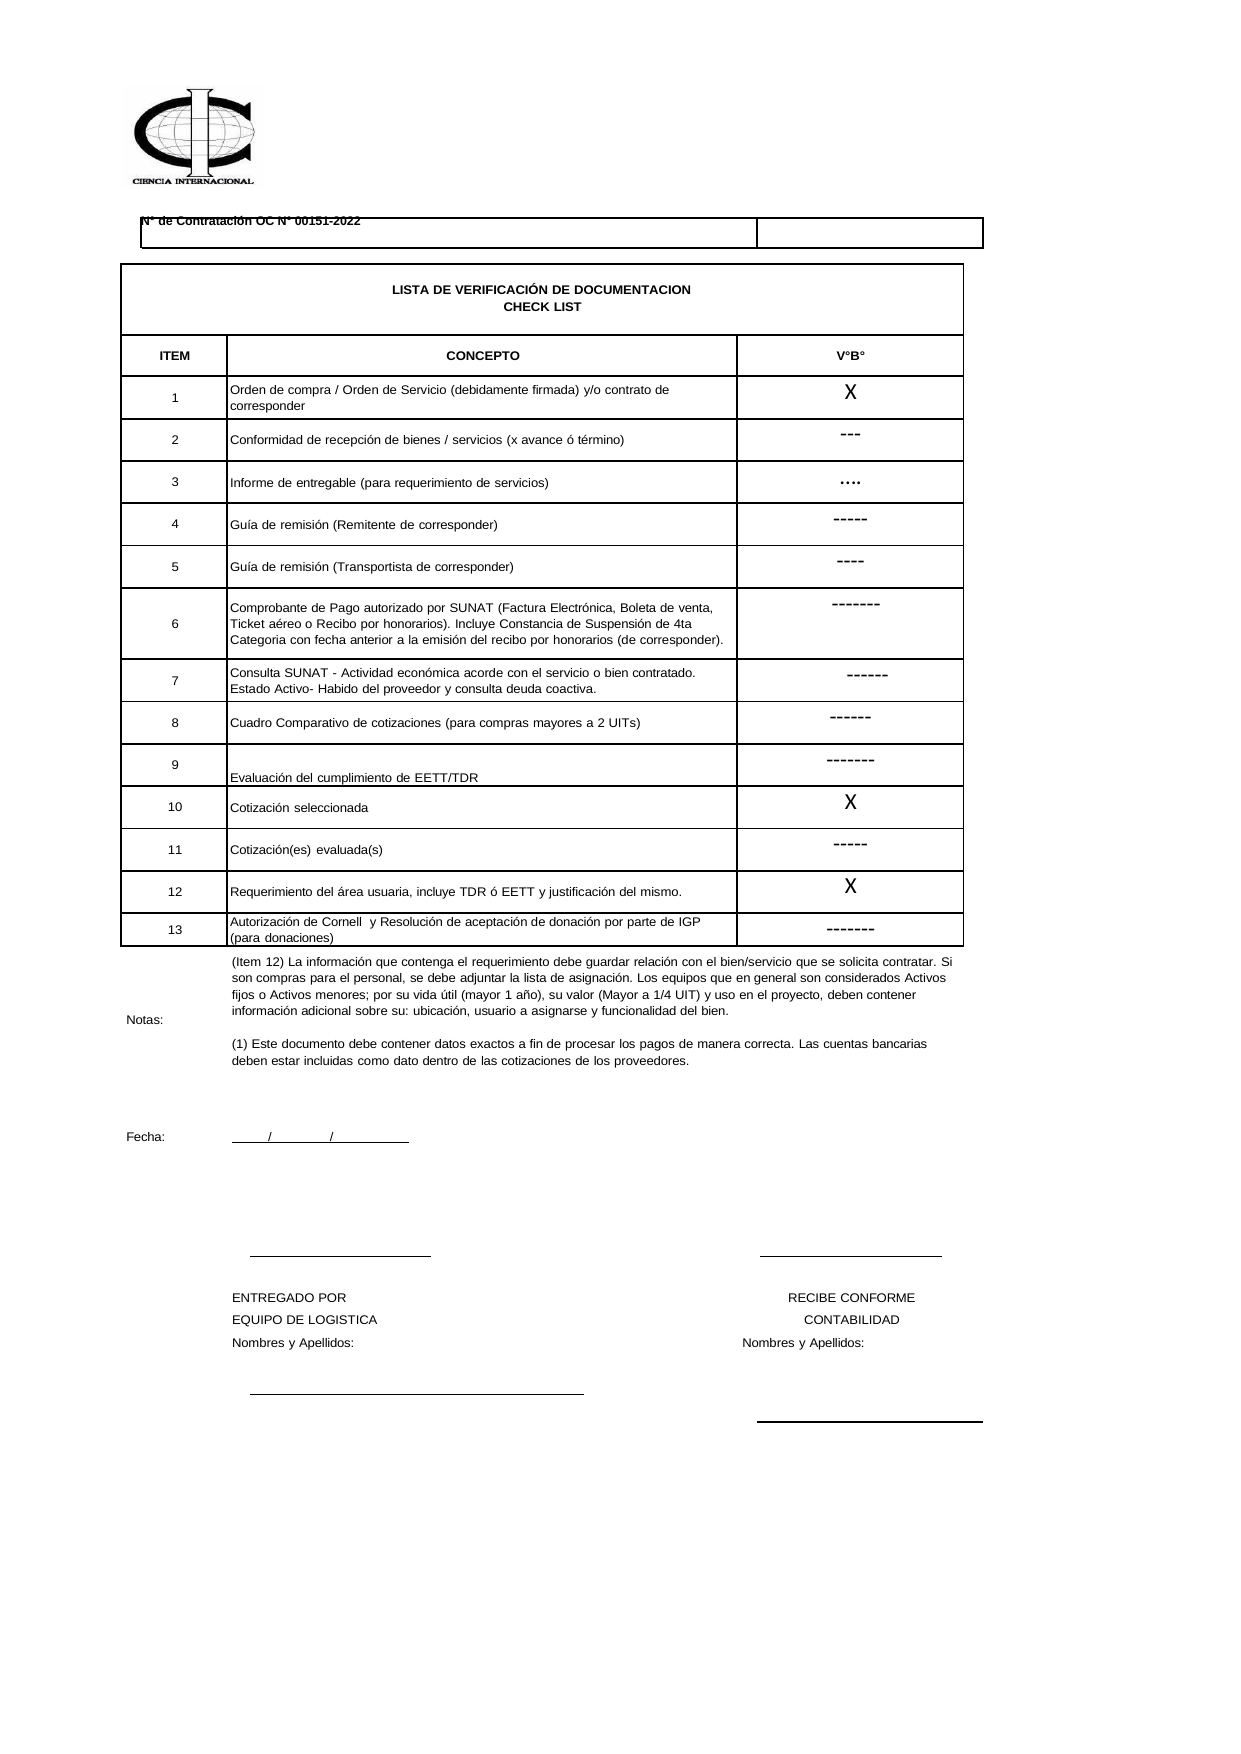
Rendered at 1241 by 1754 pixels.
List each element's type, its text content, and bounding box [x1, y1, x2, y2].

table_cell Orden de compra / Orden de Servicio (debidamente firmada) y/o contrato de corresponder [228, 377, 736, 418]
table_cell Guía de remisión (Remitente de corresponder) [228, 504, 736, 544]
table_cell Consulta SUNAT - Actividad económica acorde con el servicio o bien contratado. Estado Activo- Habido del proveedor y consulta deuda coactiva. [228, 660, 736, 701]
text (1) Este documento debe contener datos exactos a fin de procesar los pagos de manera correcta. Las cuentas bancarias deben estar incluidas como dato dentro de las cotizaciones de los proveedores. [232, 1037, 958, 1068]
table_cell X [738, 787, 963, 827]
table_cell 10 [122, 787, 226, 827]
table_cell ------- [738, 589, 963, 658]
table_cell ---- [738, 546, 963, 587]
table_cell ------ [738, 702, 963, 743]
text Fecha: [126, 1130, 166, 1144]
table_cell 13 [122, 914, 226, 945]
table_cell Autorización de Cornell y Resolución de aceptación de donación por parte de IGP (para donaciones) [228, 914, 736, 945]
table_cell ------ [738, 660, 963, 701]
text EQUIPO DE LOGISTICA CONTABILIDAD [232, 1313, 1065, 1327]
table_cell 9 [122, 745, 226, 785]
table_cell Comprobante de Pago autorizado por SUNAT (Factura Electrónica, Boleta de venta, Ticket aéreo o Recibo por honorarios). Incluye Constancia de Suspensión de 4ta Categoria con fecha anterior a la emisión del recibo por honorarios (de corresponder). [228, 589, 736, 658]
text / / [232, 1130, 1065, 1144]
table_cell V°B° [738, 336, 963, 375]
table_cell Evaluación del cumplimiento de EETT/TDR [228, 745, 736, 785]
table_header LISTA DE VERIFICACIÓN DE DOCUMENTACION CHECK LIST [122, 265, 963, 334]
text (Item 12) La información que contenga el requerimiento debe guardar relación con el bien/servicio que se solicita contratar. Si son compras para el personal, se debe adjuntar la lista de asignación. Los equipos que en general son considerados Activos fijos o Activos menores; por su vida útil (mayor 1 año), su valor (Mayor a 1/4 UIT) y uso en el proyecto, deben contener información adicional sobre su: ubicación, usuario a asignarse y funcionalidad del bien. [232, 955, 958, 1018]
table_cell 6 [122, 589, 226, 658]
table_cell Guía de remisión (Transportista de corresponder) [228, 546, 736, 587]
table_cell 7 [122, 660, 226, 701]
table_cell 5 [122, 546, 226, 587]
table_cell X [738, 872, 963, 912]
text ENTREGADO POR RECIBE CONFORME [232, 1290, 1065, 1305]
table_cell CONCEPTO [228, 336, 736, 375]
table_cell …. [738, 462, 963, 502]
table_cell Conformidad de recepción de bienes / servicios (x avance ó término) [228, 420, 736, 460]
table_cell Cotización(es) evaluada(s) [228, 829, 736, 870]
table_cell 12 [122, 872, 226, 912]
table_cell 3 [122, 462, 226, 502]
table_cell ------- [738, 914, 963, 945]
table_cell 8 [122, 702, 226, 743]
table_cell ----- [738, 504, 963, 544]
table_cell 11 [122, 829, 226, 870]
table_cell 1 [122, 377, 226, 418]
table_cell 2 [122, 420, 226, 460]
text Notas: [126, 1013, 166, 1027]
table_cell ----- [738, 829, 963, 870]
table_cell 4 [122, 504, 226, 544]
picture [122, 86, 264, 189]
table_cell Cuadro Comparativo de cotizaciones (para compras mayores a 2 UITs) [228, 702, 736, 743]
table_cell ------- [738, 745, 963, 785]
table_cell ITEM [122, 336, 226, 375]
table_cell Requerimiento del área usuaria, incluye TDR ó EETT y justificación del mismo. [228, 872, 736, 912]
table_cell Informe de entregable (para requerimiento de servicios) [228, 462, 736, 502]
table_cell Cotización seleccionada [228, 787, 736, 827]
table_cell X [738, 377, 963, 418]
table_cell --- [738, 420, 963, 460]
text Nombres y Apellidos: Nombres y Apellidos: [232, 1335, 1065, 1350]
